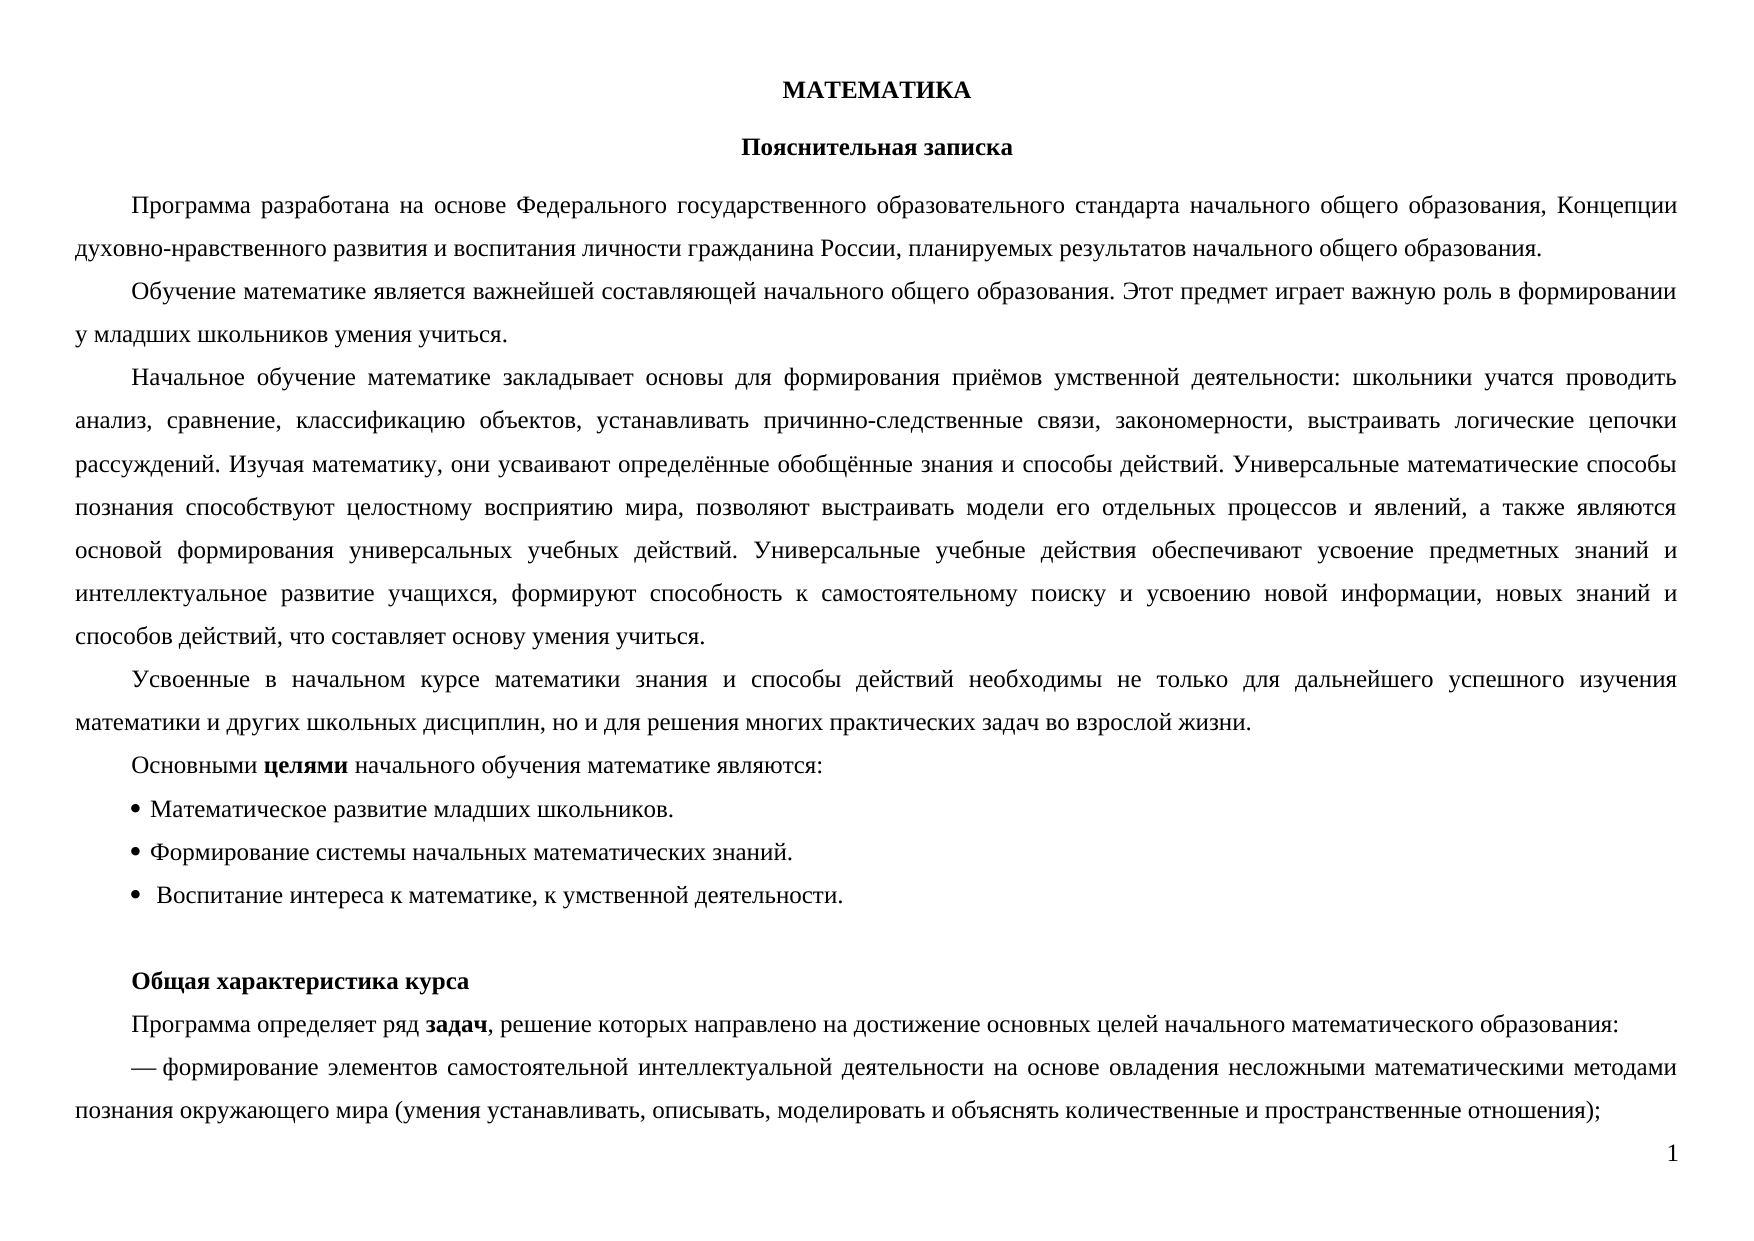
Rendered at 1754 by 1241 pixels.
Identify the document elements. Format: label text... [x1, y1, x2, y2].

text Обучение математике является важнейшей составляющей начального общего образования. Этот предмет играет важную роль в формировании у младших школьников умения учиться. [75, 276, 1679, 348]
text Основными целями начального обучения математике являются: [75, 751, 1679, 779]
list Математическое развитие младших школьников. [75, 794, 1679, 822]
text Пояснительная записка [75, 132, 1679, 161]
text Усвоенные в начальном курсе математики знания и способы действий необходимы не только для дальнейшего успешного изучения математики и других школьных дисциплин, но и для решения многих практических задач во взрослой жизни. [75, 664, 1679, 736]
text Программа разработана на основе Федерального государственного образовательного стандарта начального общего образования, Концепции духовно-нравственного развития и воспитания личности гражданина России, планируемых результатов начального общего образования. [75, 190, 1679, 262]
text Начальное обучение математике закладывает основы для формирования приёмов умственной деятельности: школьники учатся проводить анализ, сравнение, классификацию объектов, устанавливать причинно-следственные связи, закономерности, выстраивать логические цепочки рассуждений. Изучая математику, они усваивают определённые обобщённые знания и способы действий. Универсальные математические способы познания способствуют целостному восприятию мира, позволяют выстраивать модели его отдельных процессов и явлений, а также являются основой формирования универсальных учебных действий. Универсальные учебные действия обеспечивают усвоение предметных знаний и интеллектуальное развитие учащихся, формируют способность к самостоятельному поиску и усвоению новой информации, новых знаний и способов действий, что составляет основу умения учиться. [75, 362, 1679, 650]
list Формирование системы начальных математических знаний. [75, 837, 1679, 866]
text Общая характеристика курса [75, 966, 1679, 995]
list Воспитание интереса к математике, к умственной деятельности. [75, 880, 1679, 909]
text МАТЕМАТИКА [75, 75, 1679, 104]
text — формирование элементов самостоятельной интеллектуальной деятельности на основе овладения несложными математическими методами познания окружающего мира (умения устанавливать, описывать, моделировать и объяснять количественные и пространственные отношения); [75, 1052, 1679, 1124]
text Программа определяет ряд задач, решение которых направлено на достижение основных целей начального математического образования: [75, 1009, 1679, 1038]
